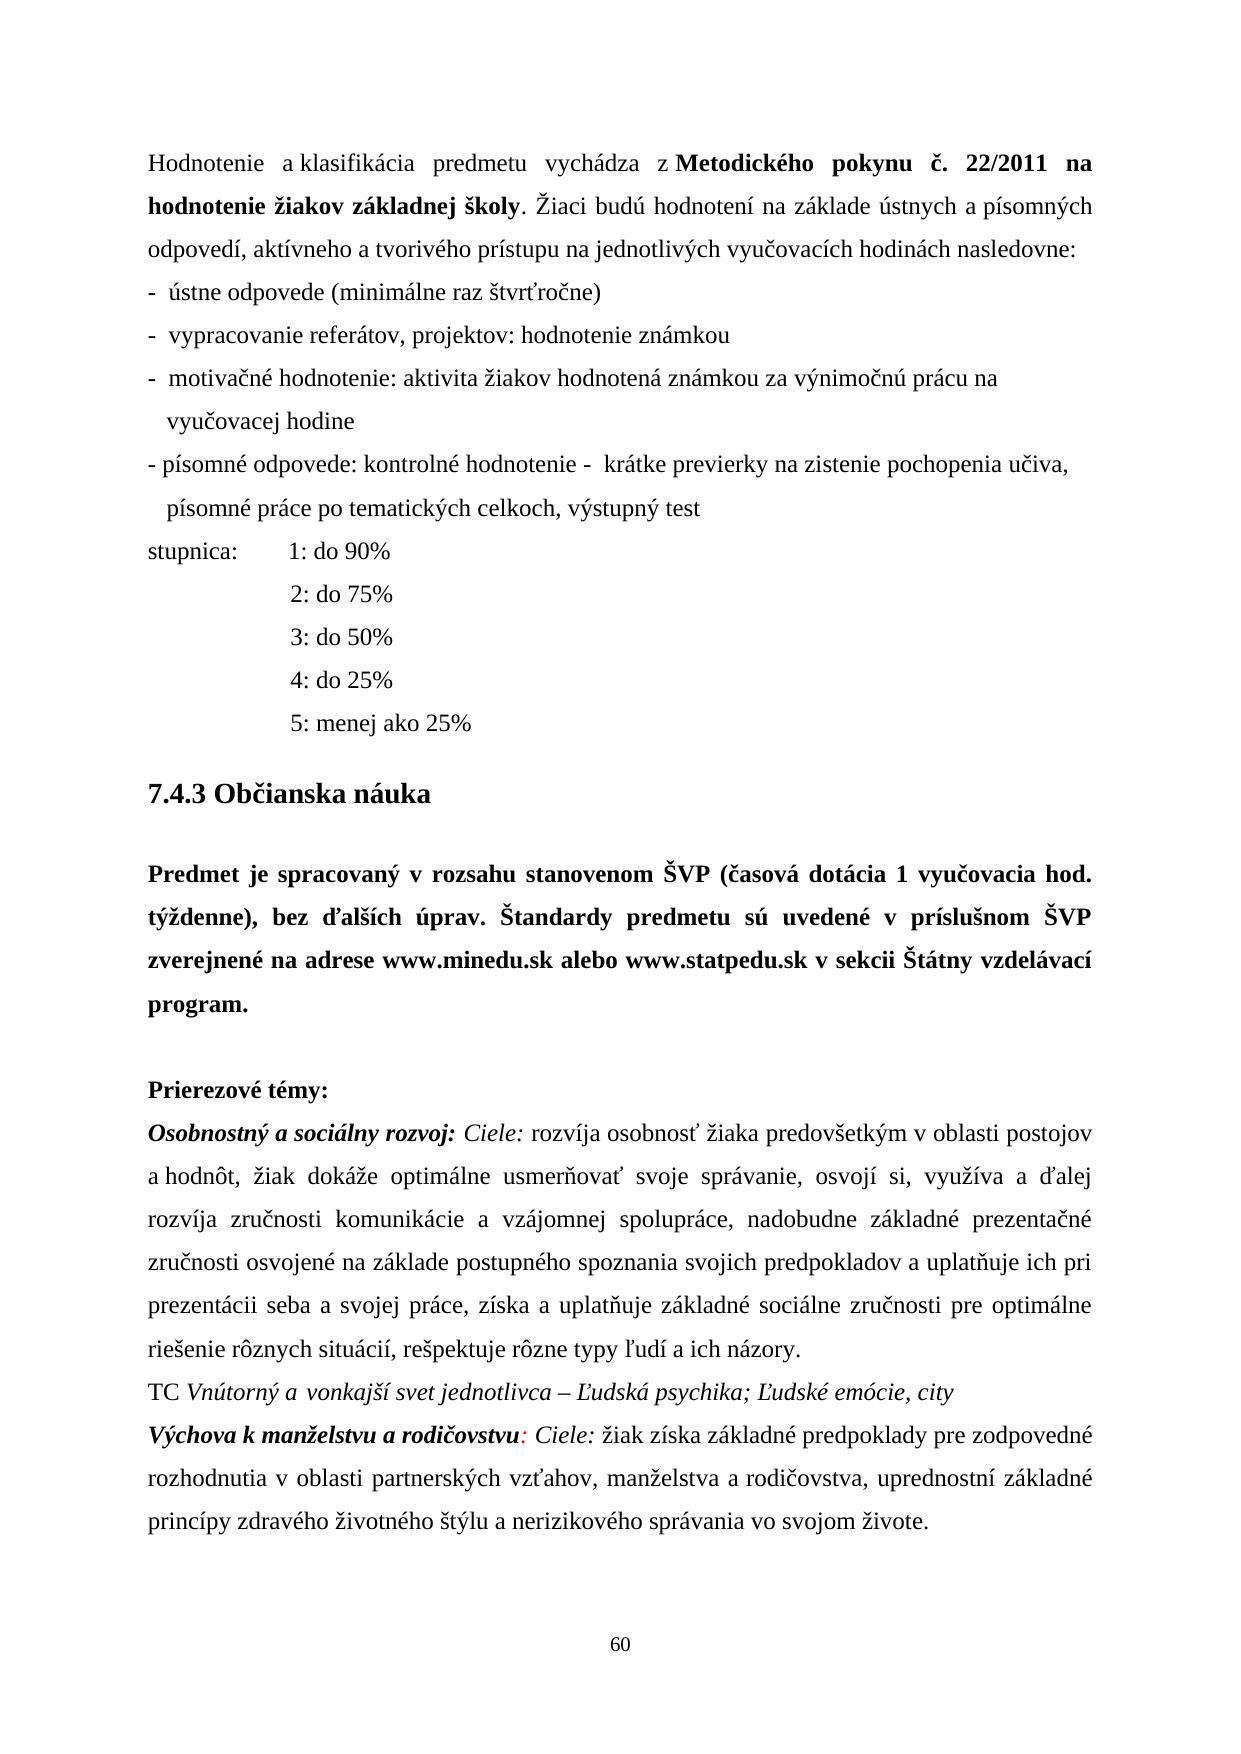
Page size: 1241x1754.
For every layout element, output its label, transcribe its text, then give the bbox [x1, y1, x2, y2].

text 3: do 50% [148, 622, 1093, 651]
text - motivačné hodnotenie: aktivita žiakov hodnotená známkou za výnimočnú prácu na [148, 363, 1093, 392]
text Prierezové témy: [148, 1075, 1093, 1104]
text vyučovacej hodine [148, 406, 1093, 435]
text 5: menej ako 25% [148, 708, 1093, 737]
text 2: do 75% [148, 579, 1093, 608]
text Predmet je spracovaný v rozsahu stanovenom ŠVP (časová dotácia 1 vyučovacia hod. týždenne), bez ďalších úprav. Štandardy predmetu sú uvedené v príslušnom ŠVP zverejnené na adrese www.minedu.sk alebo www.statpedu.sk v sekcii Štátny vzdelávací program. [148, 859, 1093, 1017]
text Hodnotenie a klasifikácia predmetu vychádza z Metodického pokynu č. 22/2011 na hodnotenie žiakov základnej školy. Žiaci budú hodnotení na základe ústnych a písomných odpovedí, aktívneho a tvorivého prístupu na jednotlivých vyučovacích hodinách nasledovne: [148, 148, 1093, 263]
text - písomné odpovede: kontrolné hodnotenie - krátke previerky na zistenie pochopenia učiva, [148, 449, 1093, 478]
text stupnica: 1: do 90% [148, 536, 1093, 564]
text - vypracovanie referátov, projektov: hodnotenie známkou [148, 320, 1093, 349]
subtitle 7.4.3 Občianska náuka [148, 776, 1093, 810]
text 4: do 25% [148, 665, 1093, 694]
text Osobnostný a sociálny rozvoj: Ciele: rozvíja osobnosť žiaka predovšetkým v oblasti postojov a hodnôt, žiak dokáže optimálne usmerňovať svoje správanie, osvojí si, využíva a ďalej rozvíja zručnosti komunikácie a vzájomnej spolupráce, nadobudne základné prezentačné zručnosti osvojené na základe postupného spoznania svojich predpokladov a uplatňuje ich pri prezentácii seba a svojej práce, získa a uplatňuje základné sociálne zručnosti pre optimálne riešenie rôznych situácií, rešpektuje rôzne typy ľudí a ich názory. [148, 1118, 1093, 1362]
text TC Vnútorný a vonkajší svet jednotlivca – Ľudská psychika; Ľudské emócie, city [148, 1377, 1093, 1406]
text písomné práce po tematických celkoch, výstupný test [148, 493, 1093, 521]
text - ústne odpovede (minimálne raz štvrťročne) [148, 277, 1093, 306]
text Výchova k manželstvu a rodičovstvu: Ciele: žiak získa základné predpoklady pre zodpovedné rozhodnutia v oblasti partnerských vzťahov, manželstva a rodičovstva, uprednostní základné princípy zdravého životného štýlu a nerizikového správania vo svojom živote. [148, 1420, 1093, 1535]
